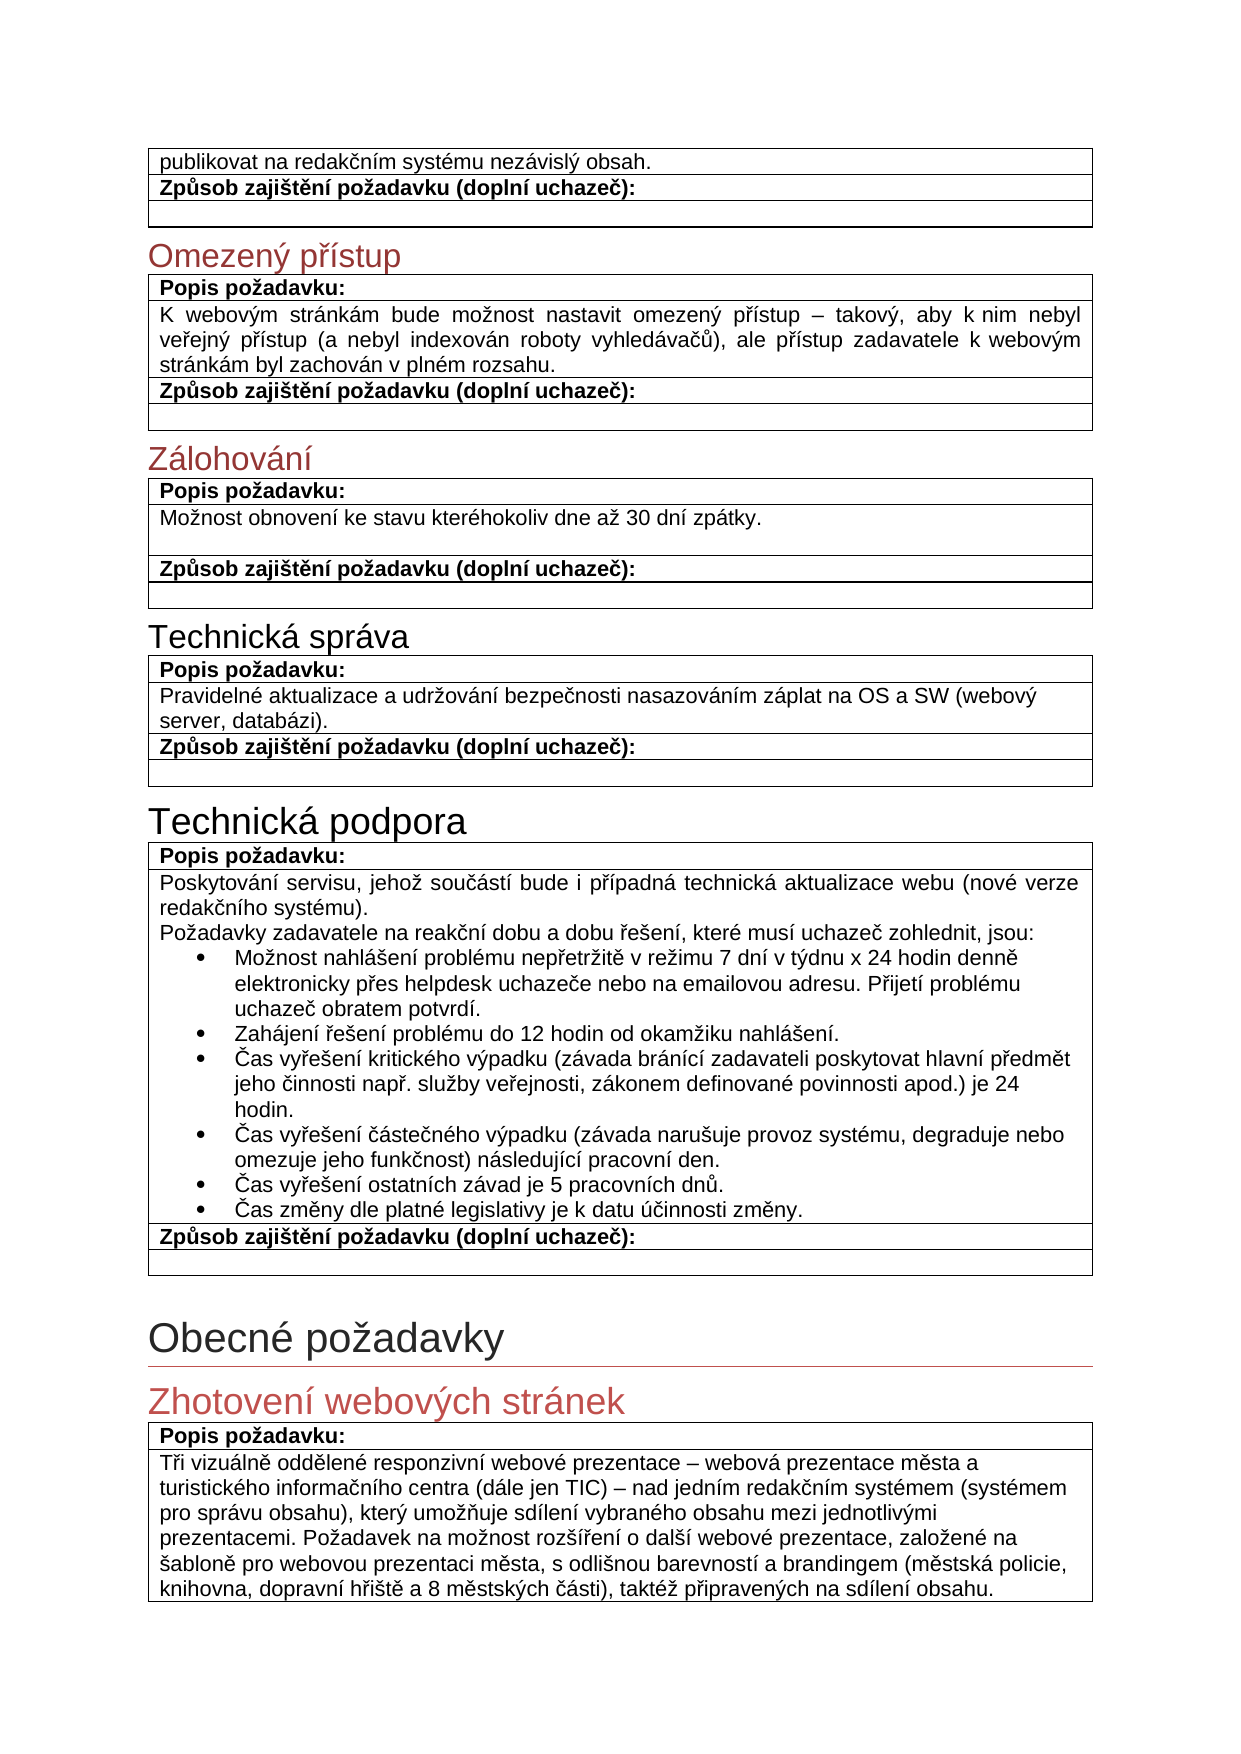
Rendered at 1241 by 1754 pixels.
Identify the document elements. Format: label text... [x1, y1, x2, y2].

subtitle Technická správa [148, 617, 1093, 655]
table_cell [149, 149, 1092, 174]
table_cell Možnost obnovení ke stavu kteréhokoliv dne až 30 dní zpátky. [149, 505, 1092, 555]
table_cell K webovým stránkám bude možnost nastavit omezený přístup – takový, aby k nim nebyl veřejný přístup (a nebyl indexován roboty vyhledávačů), ale přístup zadavatele k webovým stránkám byl zachován v plném rozsahu. [149, 301, 1092, 377]
table_cell [149, 201, 1092, 226]
table_cell Způsob zajištění požadavku (doplní uchazeč): [149, 378, 1092, 403]
table_cell Způsob zajištění požadavku (doplní uchazeč): [149, 556, 1092, 581]
table_cell [149, 760, 1092, 786]
table_header Popis požadavku: [149, 479, 1092, 504]
table_cell Pravidelné aktualizace a udržování bezpečnosti nasazováním záplat na OS a SW (webový server, databázi). [149, 683, 1092, 733]
table_header Popis požadavku: [149, 843, 1092, 868]
table_header Popis požadavku: [149, 1423, 1092, 1448]
table_cell Způsob zajištění požadavku (doplní uchazeč): [149, 175, 1092, 200]
table_header Popis požadavku: [149, 656, 1092, 682]
table_cell [149, 583, 1092, 608]
table_cell [149, 1250, 1092, 1275]
table_cell Způsob zajištění požadavku (doplní uchazeč): [149, 1224, 1092, 1249]
table_cell Způsob zajištění požadavku (doplní uchazeč): [149, 734, 1092, 759]
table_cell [149, 1450, 1092, 1601]
table_header Popis požadavku: [149, 275, 1092, 300]
table_cell Poskytování servisu, jehož součástí bude i případná technická aktualizace webu (nové verze redakčního systému). Požadavky zadavatele na reakční dobu a dobu řešení, které musí uchazeč zohlednit, jsou: Možnost nahlášení problému nepřetržitě v režimu 7 dní v týdnu x 24 hodin denně elektronicky přes helpdesk uchazeče nebo na emailovou adresu. Přijetí problému uchazeč obratem potvrdí. Zahájení řešení problému do 12 hodin od okamžiku nahlášení. Čas vyřešení kritického výpadku (závada bránící zadavateli poskytovat hlavní předmět jeho činnosti např. služby veřejnosti, zákonem definované povinnosti apod.) je 24 hodin. Čas vyřešení částečného výpadku (závada narušuje provoz systému, degraduje nebo omezuje jeho funkčnost) následující pracovní den. Čas vyřešení ostatních závad je 5 pracovních dnů. Čas změny dle platné legislativy je k datu účinnosti změny. [149, 870, 1092, 1222]
subtitle Obecné požadavky [148, 1313, 1093, 1366]
subtitle Omezený přístup [148, 236, 1093, 274]
subtitle Technická podpora [148, 799, 1093, 842]
subtitle Zhotovení webových stránek [148, 1379, 1093, 1422]
subtitle Zálohování [148, 439, 1093, 477]
table_cell [149, 404, 1092, 429]
